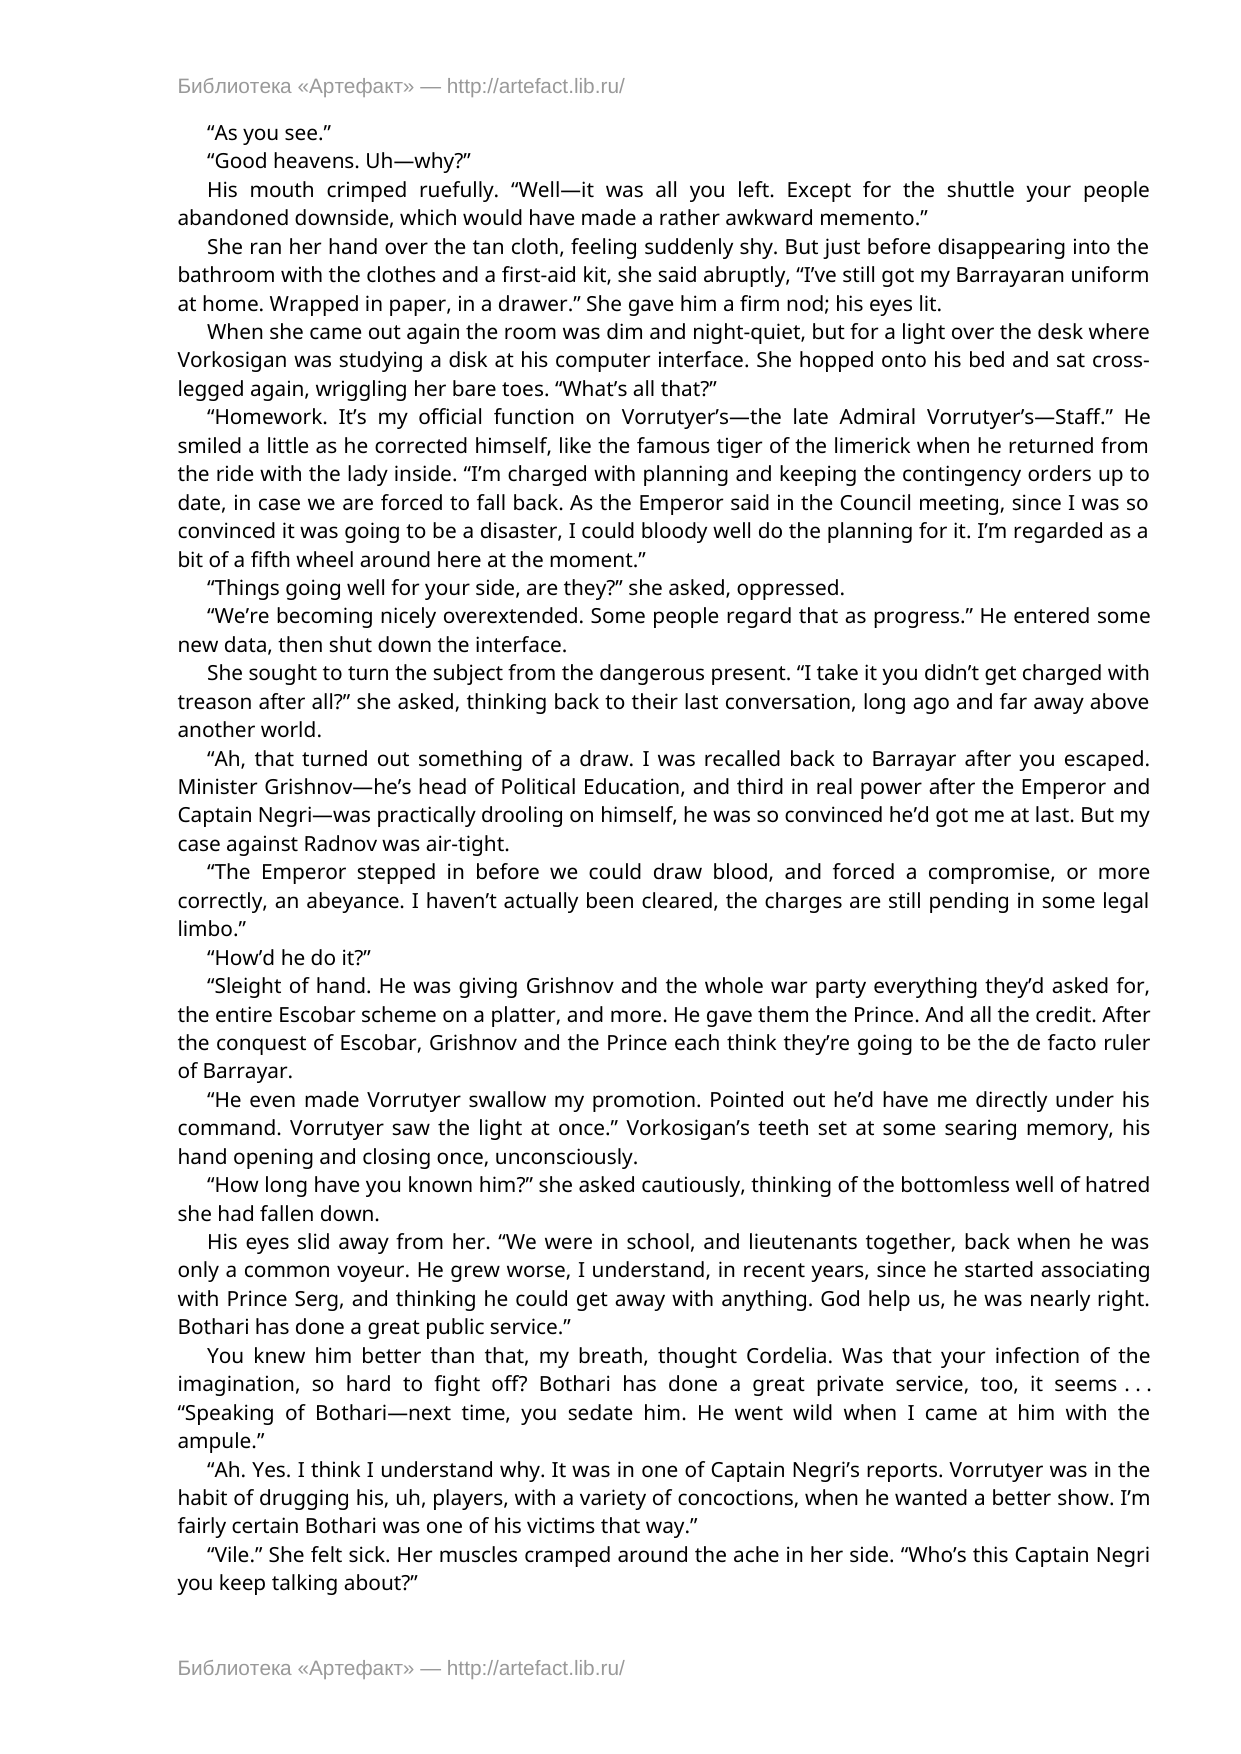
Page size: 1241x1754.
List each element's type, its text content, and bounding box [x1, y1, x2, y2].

text “Things going well for your side, are they?” she asked, oppressed. [177, 573, 1152, 602]
text “The Emperor stepped in before we could draw blood, and forced a compromise, or more correctly, an abeyance. I haven’t actually been cleared, the charges are still pending in some legal limbo.” [177, 857, 1152, 943]
text “He even made Vorrutyer swallow my promotion. Pointed out he’d have me directly under his command. Vorrutyer saw the light at once.” Vorkosigan’s teeth set at some searing memory, his hand opening and closing once, unconsciously. [177, 1085, 1152, 1170]
text “How’d he do it?” [177, 943, 1152, 971]
text “Ah. Yes. I think I understand why. It was in one of Captain Negri’s reports. Vorrutyer was in the habit of drugging his, uh, players, with a variety of concoctions, when he wanted a better show. I’m fairly certain Bothari was one of his victims that way.” [177, 1455, 1152, 1540]
text When she came out again the room was dim and night-quiet, but for a light over the desk where Vorkosigan was studying a disk at his computer interface. She hopped onto his bed and sat cross-legged again, wriggling her bare toes. “What’s all that?” [177, 317, 1152, 402]
text You knew him better than that, my breath, thought Cordelia. Was that your infection of the imagination, so hard to fight off? Bothari has done a great private service, too, it seems . . . “Speaking of Bothari—next time, you sedate him. He went wild when I came at him with the ampule.” [177, 1341, 1152, 1455]
text “As you see.” [177, 118, 1152, 147]
text “Homework. It’s my official function on Vorrutyer’s—the late Admiral Vorrutyer’s—Staff.” He smiled a little as he corrected himself, like the famous tiger of the limerick when he returned from the ride with the lady inside. “I’m charged with planning and keeping the contingency orders up to date, in case we are forced to fall back. As the Emperor said in the Council meeting, since I was so convinced it was going to be a disaster, I could bloody well do the planning for it. I’m regarded as a bit of a fifth wheel around here at the moment.” [177, 402, 1152, 573]
text She sought to turn the subject from the dangerous present. “I take it you didn’t get charged with treason after all?” she asked, thinking back to their last conversation, long ago and far away above another world. [177, 658, 1152, 744]
text “We’re becoming nicely overextended. Some people regard that as progress.” He entered some new data, then shut down the interface. [177, 602, 1152, 658]
text His eyes slid away from her. “We were in school, and lieutenants together, back when he was only a common voyeur. He grew worse, I understand, in recent years, since he started associating with Prince Serg, and thinking he could get away with anything. God help us, he was nearly right. Bothari has done a great public service.” [177, 1227, 1152, 1341]
text She ran her hand over the tan cloth, feeling suddenly shy. But just before disappearing into the bathroom with the clothes and a first-aid kit, she said abruptly, “I’ve still got my Barrayaran uniform at home. Wrapped in paper, in a drawer.” She gave him a firm nod; his eyes lit. [177, 232, 1152, 317]
text “Vile.” She felt sick. Her muscles cramped around the ache in her side. “Who’s this Captain Negri you keep talking about?” [177, 1540, 1152, 1597]
text “Sleight of hand. He was giving Grishnov and the whole war party everything they’d asked for, the entire Escobar scheme on a platter, and more. He gave them the Prince. And all the credit. After the conquest of Escobar, Grishnov and the Prince each think they’re going to be the de facto ruler of Barrayar. [177, 971, 1152, 1085]
text “Ah, that turned out something of a draw. I was recalled back to Barrayar after you escaped. Minister Grishnov—he’s head of Political Education, and third in real power after the Emperor and Captain Negri—was practically drooling on himself, he was so convinced he’d got me at last. But my case against Radnov was air-tight. [177, 744, 1152, 857]
text His mouth crimped ruefully. “Well—it was all you left. Except for the shuttle your people abandoned downside, which would have made a rather awkward memento.” [177, 175, 1152, 232]
text “How long have you known him?” she asked cautiously, thinking of the bottomless well of hatred she had fallen down. [177, 1170, 1152, 1227]
text “Good heavens. Uh—why?” [177, 147, 1152, 175]
